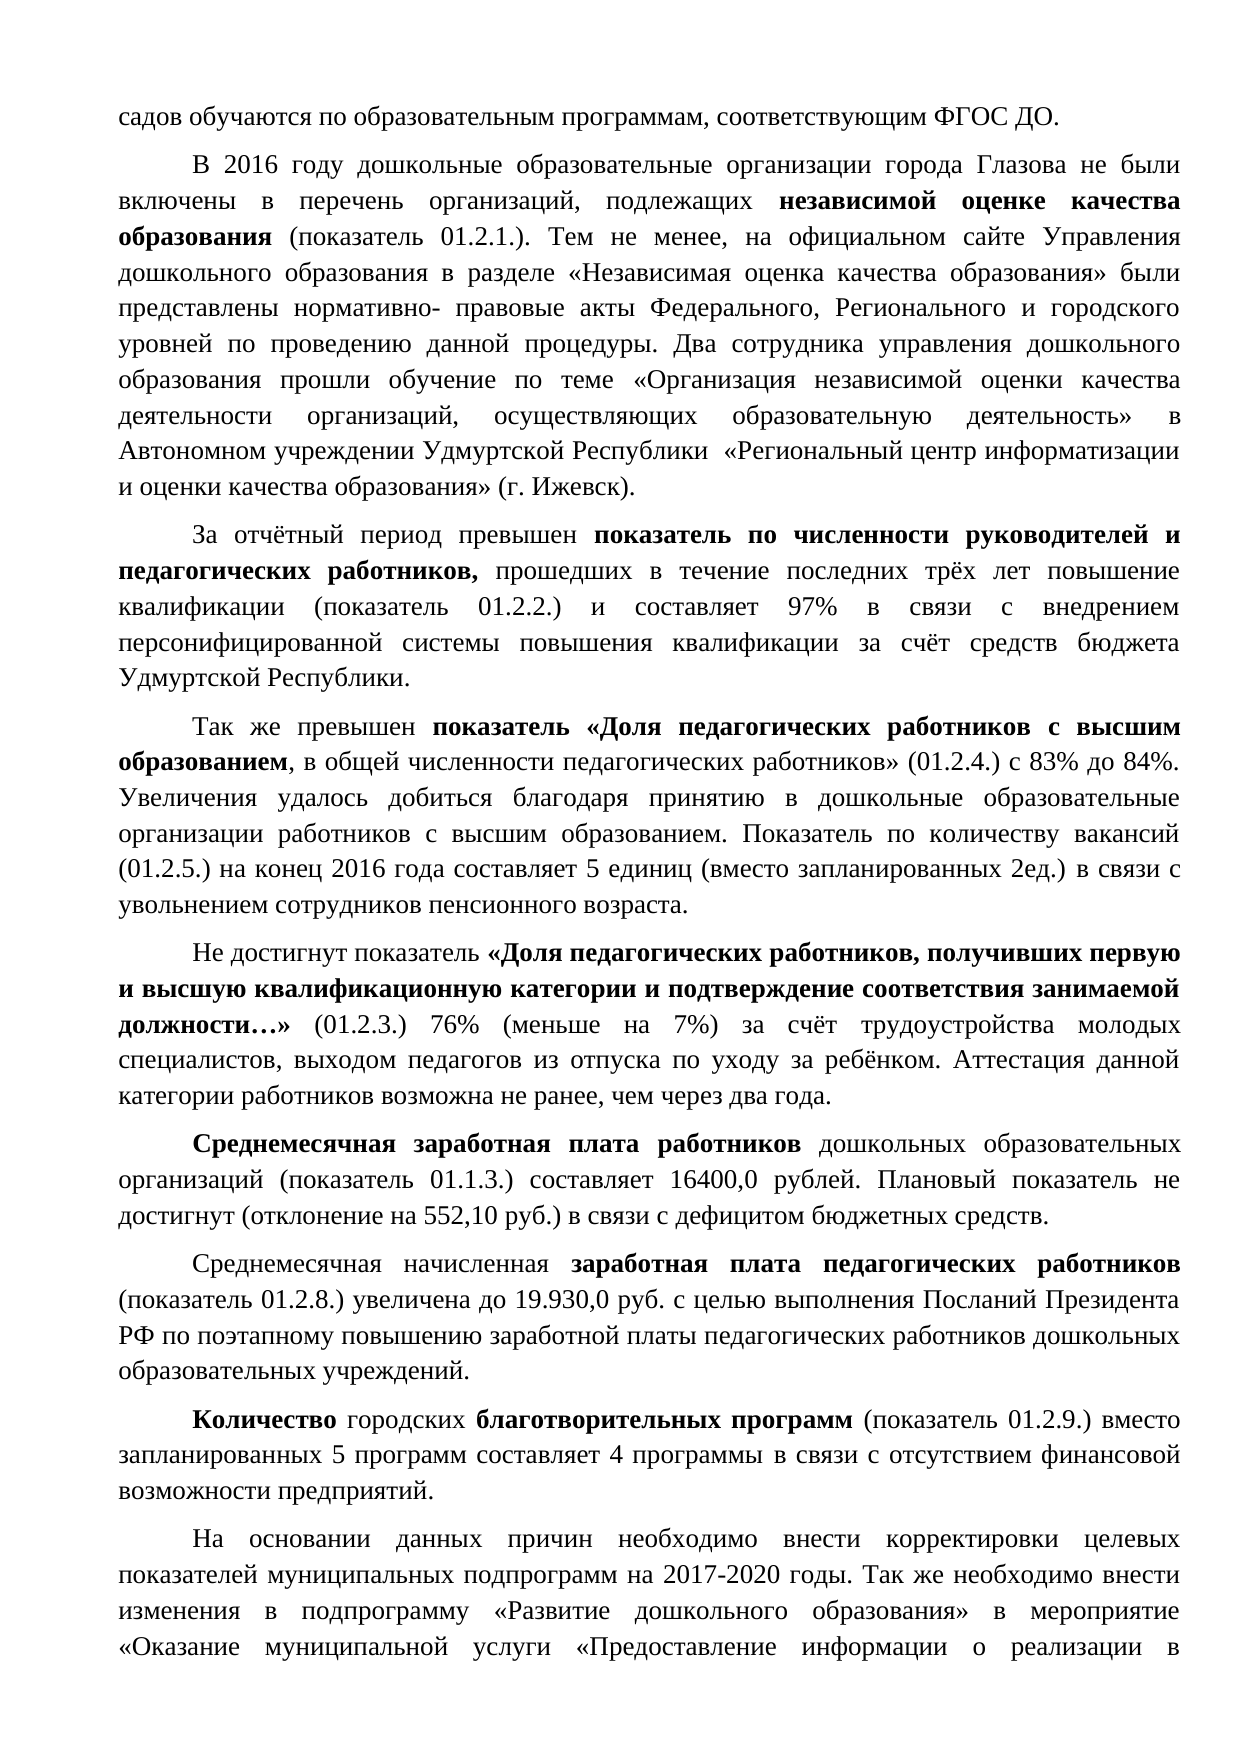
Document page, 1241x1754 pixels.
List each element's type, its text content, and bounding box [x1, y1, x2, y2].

text В 2016 году дошкольные образовательные организации города Глазова не были включены в перечень организаций, подлежащих независимой оценке качества образования (показатель 01.2.1.). Тем не менее, на официальном сайте Управления дошкольного образования в разделе «Независимая оценка качества образования» были представлены нормативно- правовые акты Федерального, Регионального и городского уровней по проведению данной процедуры. Два сотрудника управления дошкольного образования прошли обучение по теме «Организация независимой оценки качества деятельности организаций, осуществляющих образовательную деятельность» в Автономном учреждении Удмуртской Республики «Региональный центр информатизации и оценки качества образования» (г. Ижевск). [118, 149, 1181, 501]
text Так же превышен показатель «Доля педагогических работников с высшим образованием, в общей численности педагогических работников» (01.2.4.) с 83% до 84%. Увеличения удалось добиться благодаря принятию в дошкольные образовательные организации работников с высшим образованием. Показатель по количеству вакансий (01.2.5.) на конец 2016 года составляет 5 единиц (вместо запланированных 2ед.) в связи с увольнением сотрудников пенсионного возраста. [118, 709, 1181, 919]
text За отчётный период превышен показатель по численности руководителей и педагогических работников, прошедших в течение последних трёх лет повышение квалификации (показатель 01.2.2.) и составляет 97% в связи с внедрением персонифицированной системы повышения квалификации за счёт средств бюджета Удмуртской Республики. [118, 518, 1181, 692]
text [118, 100, 1181, 132]
text Количество городских благотворительных программ (показатель 01.2.9.) вместо запланированных 5 программ составляет 4 программы в связи с отсутствием финансовой возможности предприятий. [118, 1403, 1181, 1505]
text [118, 1522, 1181, 1661]
text Среднемесячная начисленная заработная плата педагогических работников (показатель 01.2.8.) увеличена до 19.930,0 руб. с целью выполнения Посланий Президента РФ по поэтапному повышению заработной платы педагогических работников дошкольных образовательных учреждений. [118, 1247, 1181, 1386]
text Не достигнут показатель «Доля педагогических работников, получивших первую и высшую квалификационную категории и подтверждение соответствия занимаемой должности…» (01.2.3.) 76% (меньше на 7%) за счёт трудоустройства молодых специалистов, выходом педагогов из отпуска по уходу за ребёнком. Аттестация данной категории работников возможна не ранее, чем через два года. [118, 936, 1181, 1111]
text Среднемесячная заработная плата работников дошкольных образовательных организаций (показатель 01.1.3.) составляет 16400,0 рублей. Плановый показатель не достигнут (отклонение на 552,10 руб.) в связи с дефицитом бюджетных средств. [118, 1128, 1181, 1230]
